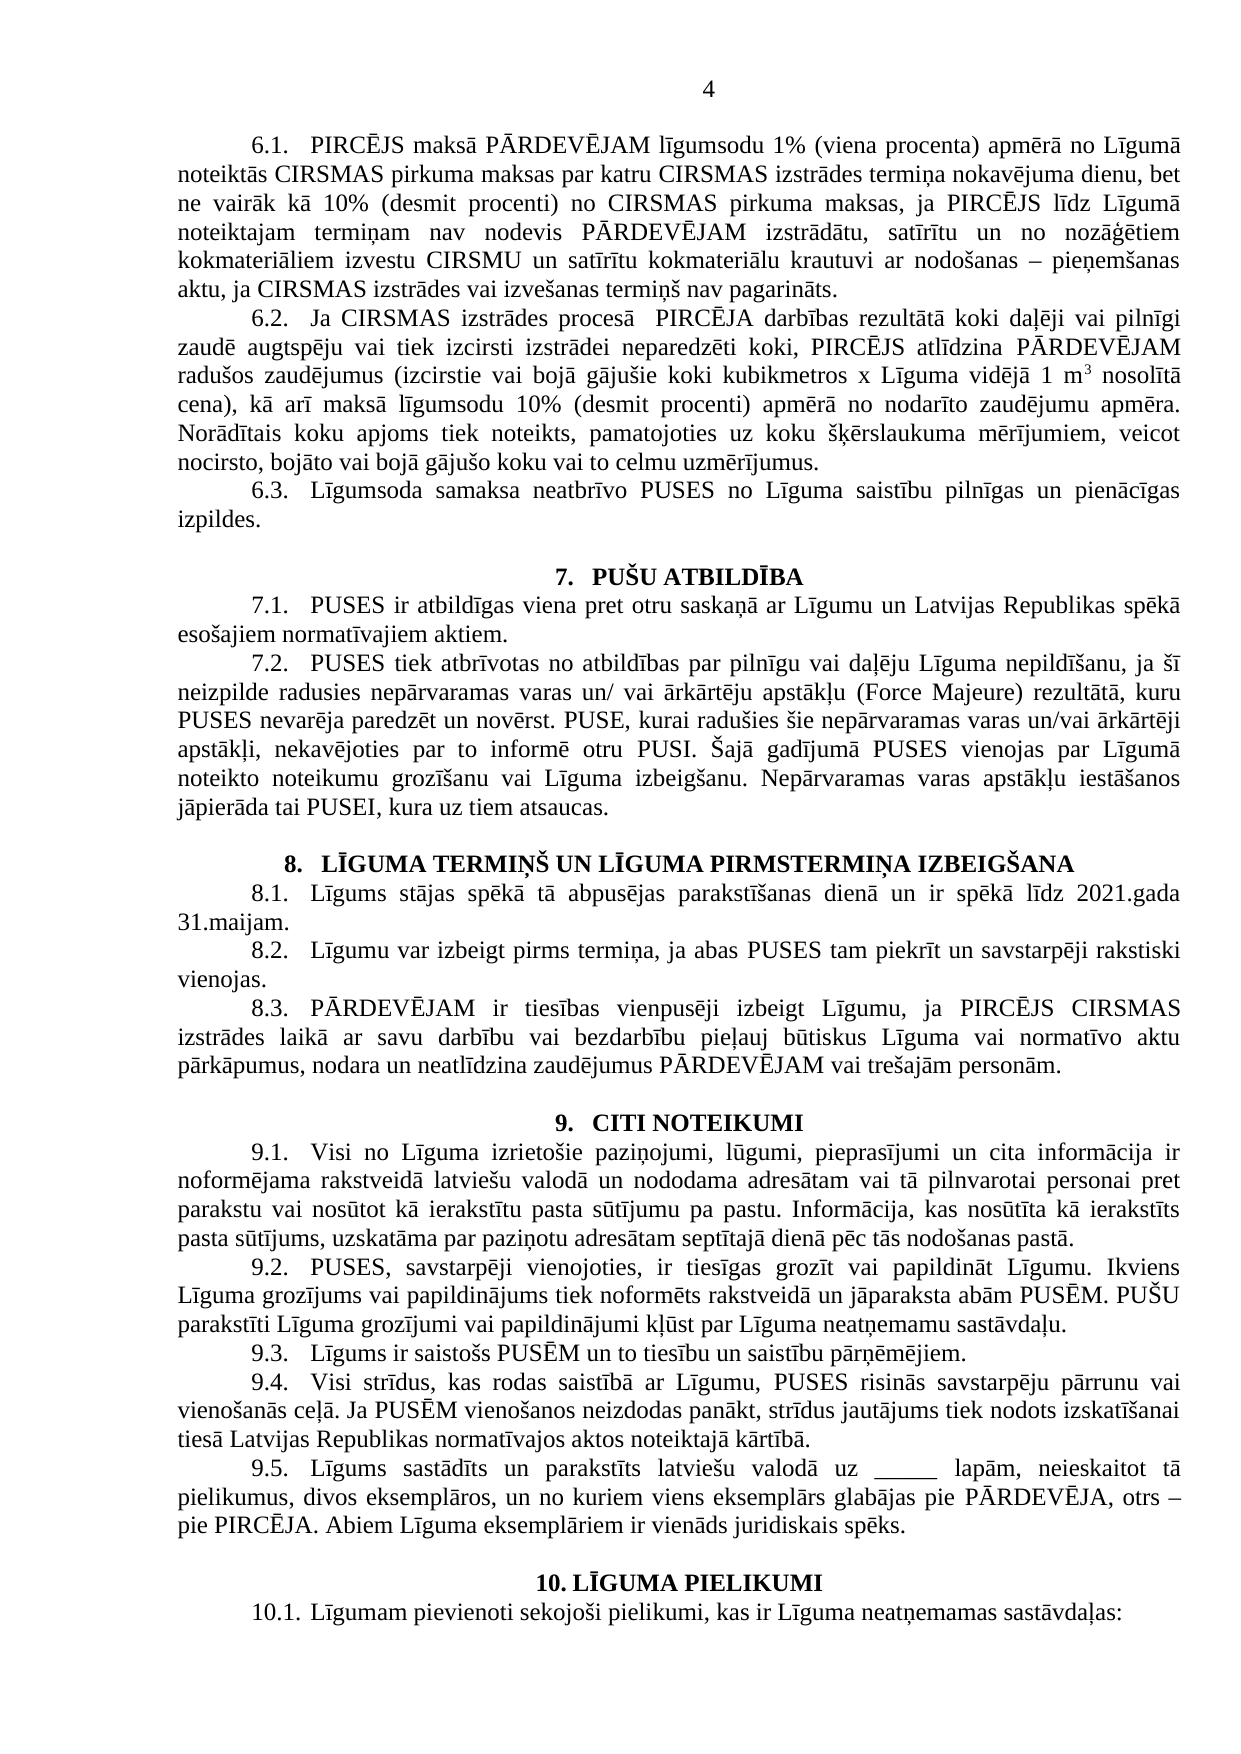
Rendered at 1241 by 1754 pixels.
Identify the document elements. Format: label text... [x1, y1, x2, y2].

list PUSES ir atbildīgas viena pret otru saskaņā ar Līgumu un Latvijas Republikas spēkā esošajiem normatīvajiem aktiem. [177, 591, 1181, 648]
list Līgums sastādīts un parakstīts latviešu valodā uz _____ lapām, neieskaitot tā pielikumus, divos eksemplāros, un no kuriem viens eksemplārs glabājas pie PĀRDEVĒJA, otrs – pie PIRCĒJA. Abiem Līguma eksemplāriem ir vienāds juridiskais spēks. [177, 1453, 1181, 1539]
list Visi no Līguma izrietošie paziņojumi, lūgumi, pieprasījumi un cita informācija ir noformējama rakstveidā latviešu valodā un nododama adresātam vai tā pilnvarotai personai pret parakstu vai nosūtot kā ierakstītu pasta sūtījumu pa pastu. Informācija, kas nosūtīta kā ierakstīts pasta sūtījums, uzskatāma par paziņotu adresātam septītajā dienā pēc tās nodošanas pastā. [177, 1137, 1181, 1252]
list PUSES, savstarpēji vienojoties, ir tiesīgas grozīt vai papildināt Līgumu. Ikviens Līguma grozījums vai papildinājums tiek noformēts rakstveidā un jāparaksta abām PUSĒM. PUŠU parakstīti Līguma grozījumi vai papildinājumi kļūst par Līguma neatņemamu sastāvdaļu. [177, 1252, 1181, 1338]
list Ja CIRSMAS izstrādes procesā PIRCĒJA darbības rezultātā koki daļēji vai pilnīgi zaudē augtspēju vai tiek izcirsti izstrādei neparedzēti koki, PIRCĒJS atlīdzina PĀRDEVĒJAM radušos zaudējumus (izcirstie vai bojā gājušie koki kubikmetros x Līguma vidējā 1 m3 nosolītā cena), kā arī maksā līgumsodu 10% (desmit procenti) apmērā no nodarīto zaudējumu apmēra. Norādītais koku apjoms tiek noteikts, pamatojoties uz koku šķērslaukuma mērījumiem, veicot nocirsto, bojāto vai bojā gājušo koku vai to celmu uzmērījumus. [177, 303, 1181, 476]
list PIRCĒJS maksā PĀRDEVĒJAM līgumsodu 1% (viena procenta) apmērā no Līgumā noteiktās CIRSMAS pirkuma maksas par katru CIRSMAS izstrādes termiņa nokavējuma dienu, bet ne vairāk kā 10% (desmit procenti) no CIRSMAS pirkuma maksas, ja PIRCĒJS līdz Līgumā noteiktajam termiņam nav nodevis PĀRDEVĒJAM izstrādātu, satīrītu un no nozāģētiem kokmateriāliem izvestu CIRSMU un satīrītu kokmateriālu krautuvi ar nodošanas – pieņemšanas aktu, ja CIRSMAS izstrādes vai izvešanas termiņš nav pagarināts. [177, 131, 1181, 303]
list LĪGUMA TERMIŅŠ UN LĪGUMA PIRMSTERMIŅA IZBEIGŠANA [177, 849, 1181, 878]
list Līgumam pievienoti sekojoši pielikumi, kas ir Līguma neatņemamas sastāvdaļas: [177, 1597, 1181, 1626]
list CITI NOTEIKUMI [177, 1108, 1181, 1137]
list LĪGUMA PIELIKUMI [177, 1568, 1181, 1597]
list PĀRDEVĒJAM ir tiesības vienpusēji izbeigt Līgumu, ja PIRCĒJS CIRSMAS izstrādes laikā ar savu darbību vai bezdarbību pieļauj būtiskus Līguma vai normatīvo aktu pārkāpumus, nodara un neatlīdzina zaudējumus PĀRDEVĒJAM vai trešajām personām. [177, 993, 1181, 1079]
list PUSES tiek atbrīvotas no atbildības par pilnīgu vai daļēju Līguma nepildīšanu, ja šī neizpilde radusies nepārvaramas varas un/ vai ārkārtēju apstākļu (Force Majeure) rezultātā, kuru PUSES nevarēja paredzēt un novērst. PUSE, kurai radušies šie nepārvaramas varas un/vai ārkārtēji apstākļi, nekavējoties par to informē otru PUSI. Šajā gadījumā PUSES vienojas par Līgumā noteikto noteikumu grozīšanu vai Līguma izbeigšanu. Nepārvaramas varas apstākļu iestāšanos jāpierāda tai PUSEI, kura uz tiem atsaucas. [177, 648, 1181, 821]
list Līgums stājas spēkā tā abpusējas parakstīšanas dienā un ir spēkā līdz 2021.gada 31.maijam. [177, 878, 1181, 936]
list Līgumu var izbeigt pirms termiņa, ja abas PUSES tam piekrīt un savstarpēji rakstiski vienojas. [177, 936, 1181, 993]
list PUŠU ATBILDĪBA [177, 562, 1181, 591]
list Līgums ir saistošs PUSĒM un to tiesību un saistību pārņēmējiem. [177, 1338, 1181, 1367]
list Visi strīdus, kas rodas saistībā ar Līgumu, PUSES risinās savstarpēju pārrunu vai vienošanās ceļā. Ja PUSĒM vienošanos neizdodas panākt, strīdus jautājums tiek nodots izskatīšanai tiesā Latvijas Republikas normatīvajos aktos noteiktajā kārtībā. [177, 1367, 1181, 1453]
list Līgumsoda samaksa neatbrīvo PUSES no Līguma saistību pilnīgas un pienācīgas izpildes. [177, 476, 1181, 533]
